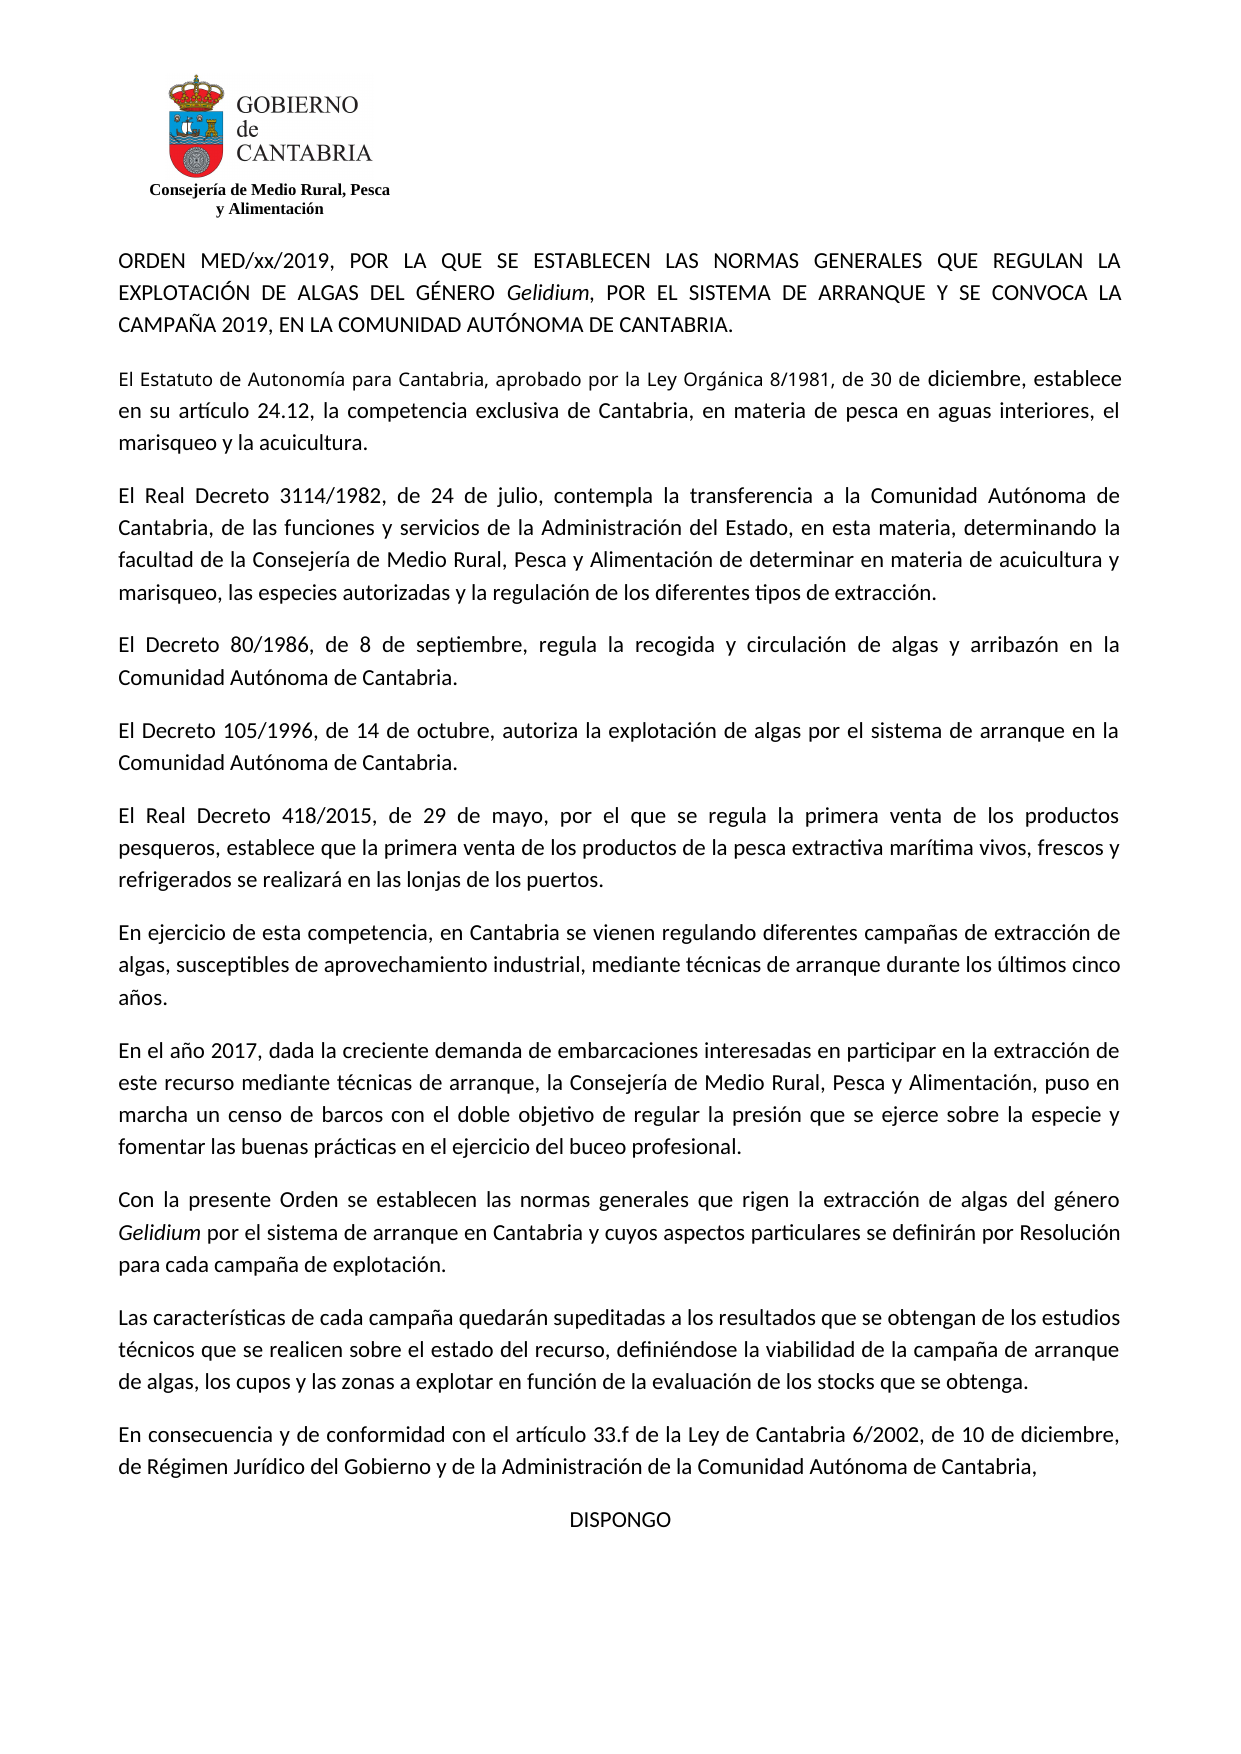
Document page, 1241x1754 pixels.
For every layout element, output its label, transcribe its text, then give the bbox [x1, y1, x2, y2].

text El Estatuto de Autonomía para Cantabria, aprobado por la Ley Orgánica 8/1981, de 30 de diciembre, establece en su artículo 24.12, la competencia exclusiva de Cantabria, en materia de pesca en aguas interiores, el marisqueo y la acuicultura. [118, 364, 1122, 456]
text DISPONGO [118, 1505, 1122, 1533]
text Las características de cada campaña quedarán supeditadas a los resultados que se obtengan de los estudios técnicos que se realicen sobre el estado del recurso, definiéndose la viabilidad de la campaña de arranque de algas, los cupos y las zonas a explotar en función de la evaluación de los stocks que se obtenga. [118, 1303, 1122, 1395]
text El Decreto 105/1996, de 14 de octubre, autoriza la explotación de algas por el sistema de arranque en la Comunidad Autónoma de Cantabria. [118, 716, 1122, 776]
text En consecuencia y de conformidad con el artículo 33.f de la Ley de Cantabria 6/2002, de 10 de diciembre, de Régimen Jurídico del Gobierno y de la Administración de la Comunidad Autónoma de Cantabria, [118, 1420, 1122, 1480]
text ORDEN MED/xx/2019, POR LA QUE SE ESTABLECEN LAS NORMAS GENERALES QUE REGULAN LA EXPLOTACIÓN DE ALGAS DEL GÉNERO Gelidium, POR EL SISTEMA DE ARRANQUE Y SE CONVOCA LA CAMPAÑA 2019, EN LA COMUNIDAD AUTÓNOMA DE CANTABRIA. [118, 246, 1122, 339]
text Con la presente Orden se establecen las normas generales que rigen la extracción de algas del género Gelidium por el sistema de arranque en Cantabria y cuyos aspectos particulares se definirán por Resolución para cada campaña de explotación. [118, 1185, 1122, 1278]
text En ejercicio de esta competencia, en Cantabria se vienen regulando diferentes campañas de extracción de algas, susceptibles de aprovechamiento industrial, mediante técnicas de arranque durante los últimos cinco años. [118, 918, 1122, 1011]
text El Real Decreto 418/2015, de 29 de mayo, por el que se regula la primera venta de los productos pesqueros, establece que la primera venta de los productos de la pesca extractiva marítima vivos, frescos y refrigerados se realizará en las lonjas de los puertos. [118, 801, 1122, 893]
text En el año 2017, dada la creciente demanda de embarcaciones interesadas en participar en la extracción de este recurso mediante técnicas de arranque, la Consejería de Medio Rural, Pesca y Alimentación, puso en marcha un censo de barcos con el doble objetivo de regular la presión que se ejerce sobre la especie y fomentar las buenas prácticas en el ejercicio del buceo profesional. [118, 1036, 1122, 1160]
text El Decreto 80/1986, de 8 de septiembre, regula la recogida y circulación de algas y arribazón en la Comunidad Autónoma de Cantabria. [118, 631, 1122, 691]
picture [165, 73, 375, 180]
text El Real Decreto 3114/1982, de 24 de julio, contempla la transferencia a la Comunidad Autónoma de Cantabria, de las funciones y servicios de la Administración del Estado, en esta materia, determinando la facultad de la Consejería de Medio Rural, Pesca y Alimentación de determinar en materia de acuicultura y marisqueo, las especies autorizadas y la regulación de los diferentes tipos de extracción. [118, 481, 1122, 606]
